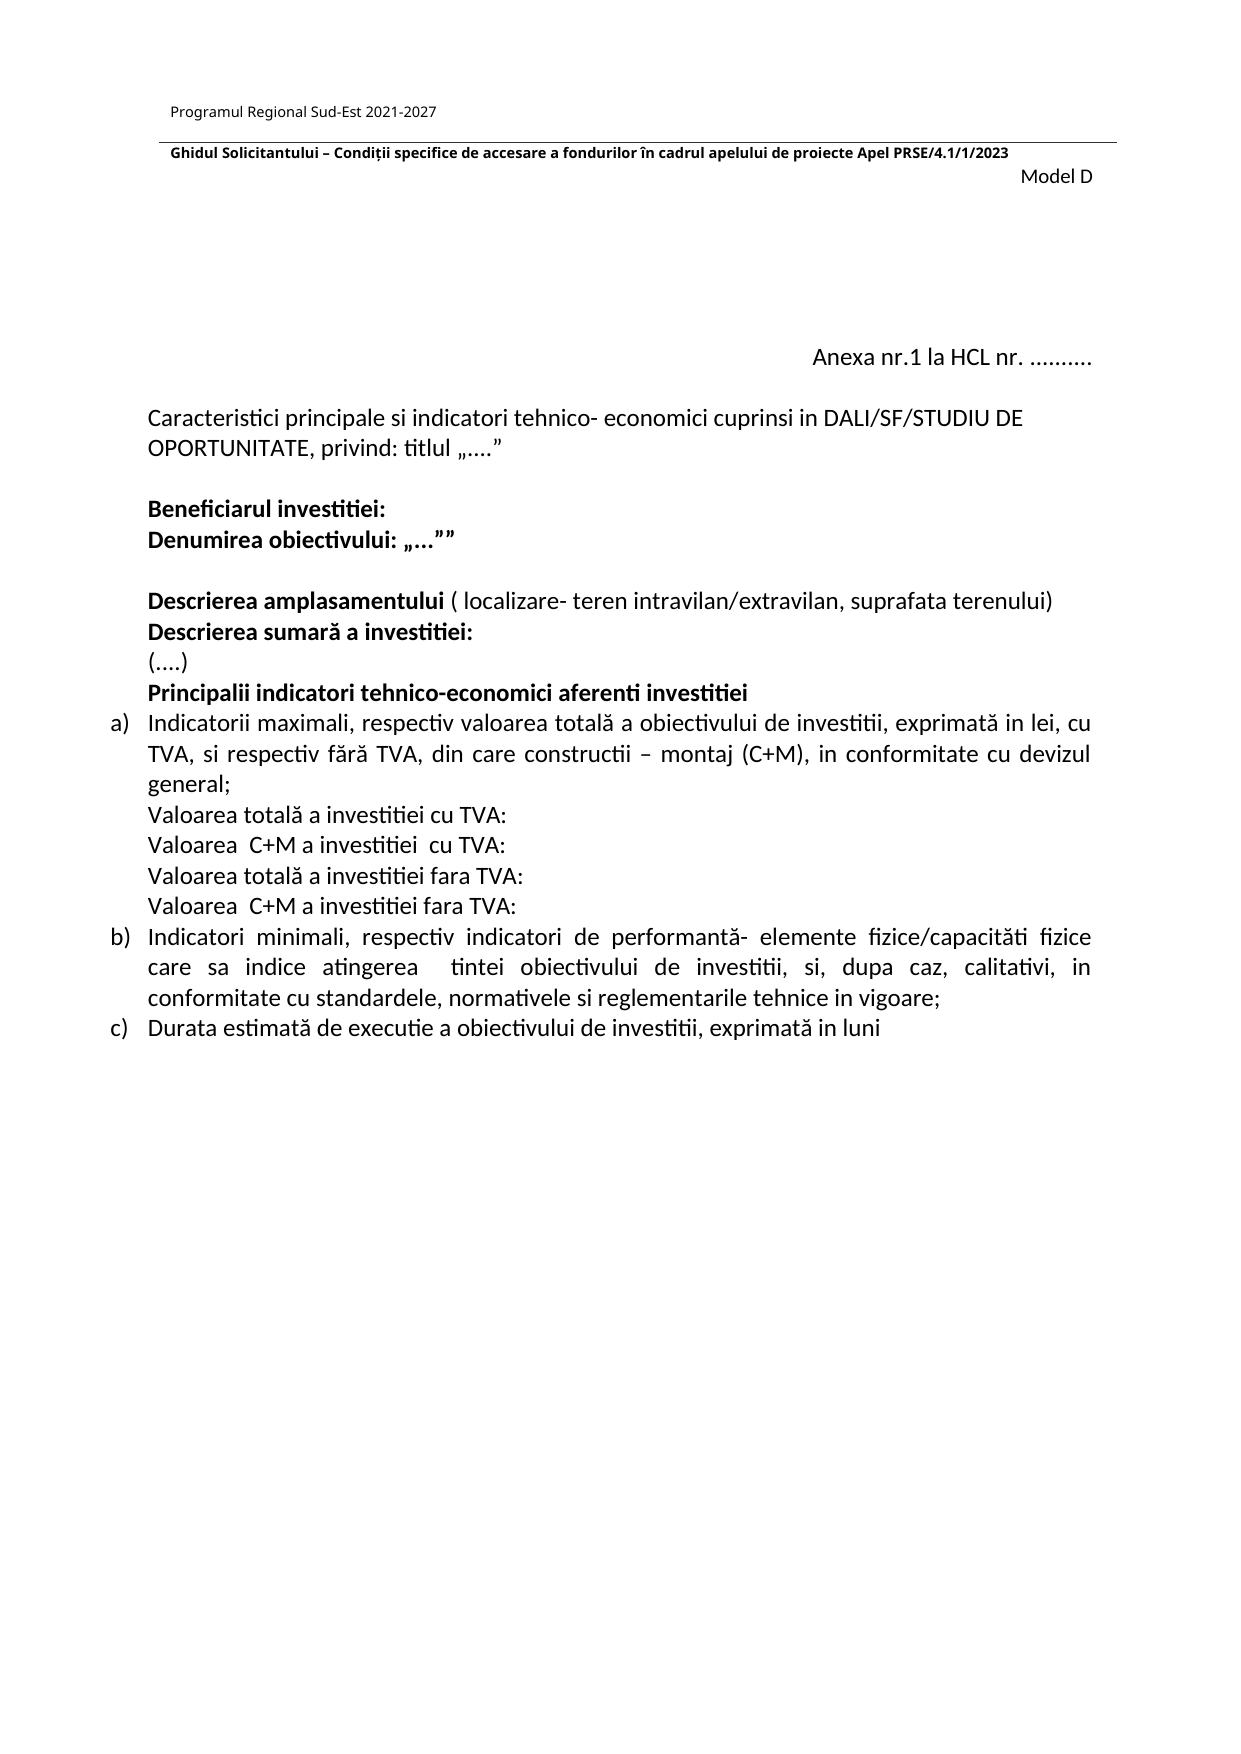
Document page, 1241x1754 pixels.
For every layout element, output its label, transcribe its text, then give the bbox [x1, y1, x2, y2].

list Indicatorii maximali, respectiv valoarea totală a obiectivului de investitii, exprimată in lei, cu TVA, si respectiv fără TVA, din care constructii – montaj (C+M), in conformitate cu devizul general; [110, 707, 1093, 799]
text Descrierea sumară a investitiei: [148, 616, 1093, 646]
text Principalii indicatori tehnico-economici aferenti investitiei [148, 677, 1093, 707]
text (....) [148, 646, 1093, 677]
text Anexa nr.1 la HCL nr. .......... [148, 341, 1093, 371]
text Caracteristici principale si indicatori tehnico- economici cuprinsi in DALI/SF/STUDIU DE OPORTUNITATE, privind: titlul „....” [148, 402, 1093, 463]
text Beneficiarul investitiei: [148, 493, 1093, 524]
text Valoarea totală a investitiei cu TVA: [148, 799, 1093, 829]
text Valoarea totală a investitiei fara TVA: [148, 860, 1093, 890]
text Valoarea C+M a investitiei cu TVA: [148, 829, 1093, 860]
text Valoarea C+M a investitiei fara TVA: [148, 890, 1093, 921]
list Indicatori minimali, respectiv indicatori de performantă- elemente fizice/capacităti fizice care sa indice atingerea tintei obiectivului de investitii, si, dupa caz, calitativi, in conformitate cu standardele, normativele si reglementarile tehnice in vigoare; [110, 921, 1093, 1012]
text Denumirea obiectivului: „...”” [148, 524, 1093, 554]
list Durata estimată de executie a obiectivului de investitii, exprimată in luni [110, 1012, 1093, 1043]
text Descrierea amplasamentului ( localizare- teren intravilan/extravilan, suprafata terenului) [148, 585, 1093, 616]
